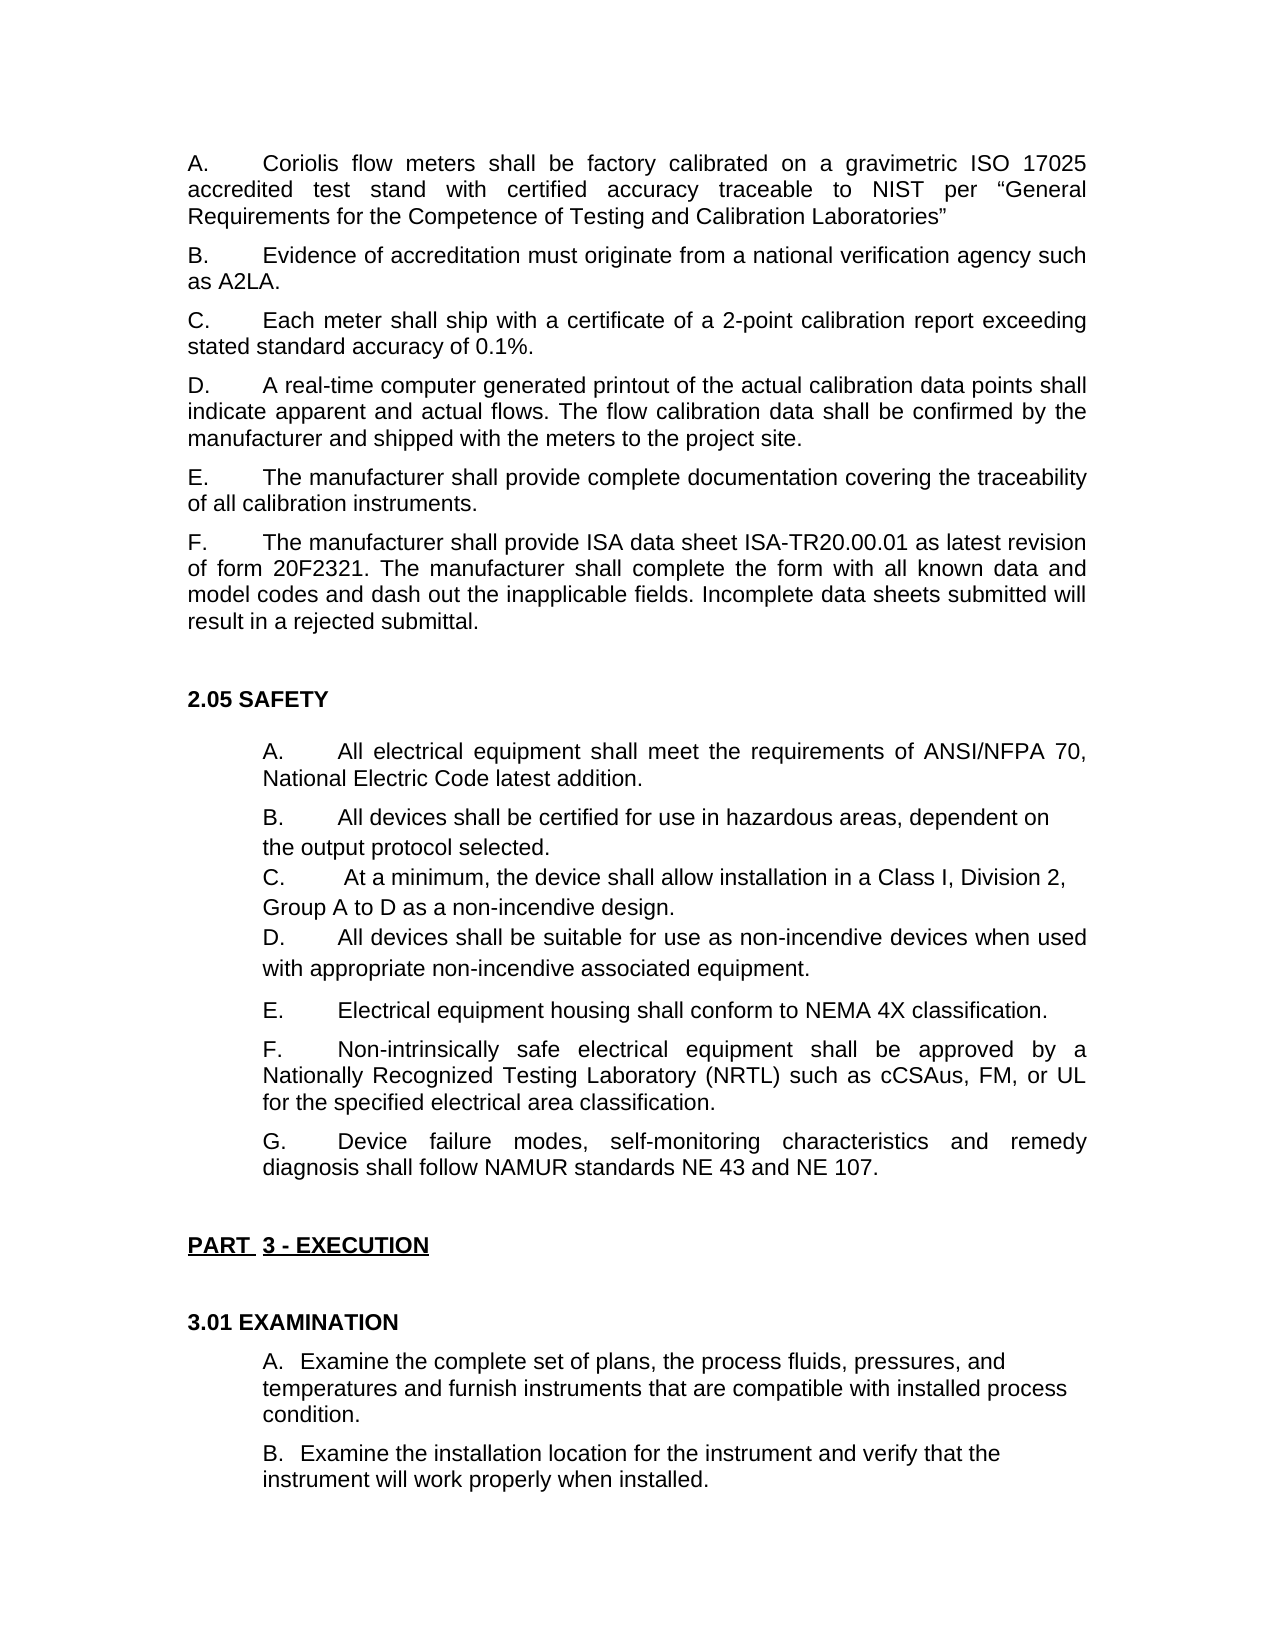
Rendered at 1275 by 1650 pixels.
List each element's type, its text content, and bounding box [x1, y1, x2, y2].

list A real-time computer generated printout of the actual calibration data points shall indicate apparent and actual flows. The flow calibration data shall be confirmed by the manufacturer and shipped with the meters to the project site. [187, 372, 1087, 451]
text PART 3 - EXECUTION [187, 1232, 1087, 1258]
text F. Non-intrinsically safe electrical equipment shall be approved by a Nationally Recognized Testing Laboratory (NRTL) such as cCSAus, FM, or UL for the specified electrical area classification. [262, 1036, 1087, 1115]
text B. All devices shall be certified for use in hazardous areas, dependent on the output protocol selected. [262, 803, 1087, 860]
text A. All electrical equipment shall meet the requirements of ANSI/NFPA 70, National Electric Code latest addition. [262, 738, 1087, 791]
list Coriolis flow meters shall be factory calibrated on a gravimetric ISO 17025 accredited test stand with certified accuracy traceable to NIST per “General Requirements for the Competence of Testing and Calibration Laboratories” [187, 150, 1087, 229]
list 3.01 EXAMINATION [187, 1309, 1087, 1336]
text E. Electrical equipment housing shall conform to NEMA 4X classification. [262, 997, 1087, 1023]
list Examine the complete set of plans, the process fluids, pressures, and temperatures and furnish instruments that are compatible with installed process condition. [262, 1348, 1087, 1427]
text 2.05 SAFETY [187, 686, 1087, 712]
list Evidence of accreditation must originate from a national verification agency such as A2LA. [187, 242, 1087, 294]
list The manufacturer shall provide complete documentation covering the traceability of all calibration instruments. [187, 463, 1087, 516]
list The manufacturer shall provide ISA data sheet ISA-TR20.00.01 as latest revision of form 20F2321. The manufacturer shall complete the form with all known data and model codes and dash out the inapplicable fields. Incomplete data sheets submitted will result in a rejected submittal. [187, 529, 1087, 634]
text C. At a minimum, the device shall allow installation in a Class I, Division 2, Group A to D as a non-incendive design. [262, 864, 1087, 920]
text G. Device failure modes, self-monitoring characteristics and remedy diagnosis shall follow NAMUR standards NE 43 and NE 107. [262, 1128, 1087, 1180]
list Examine the installation location for the instrument and verify that the instrument will work properly when installed. [262, 1440, 1087, 1492]
list Each meter shall ship with a certificate of a 2-point calibration report exceeding stated standard accuracy of 0.1%. [187, 307, 1087, 359]
text D. All devices shall be suitable for use as non-incendive devices when used with appropriate non-incendive associated equipment. [262, 924, 1087, 981]
